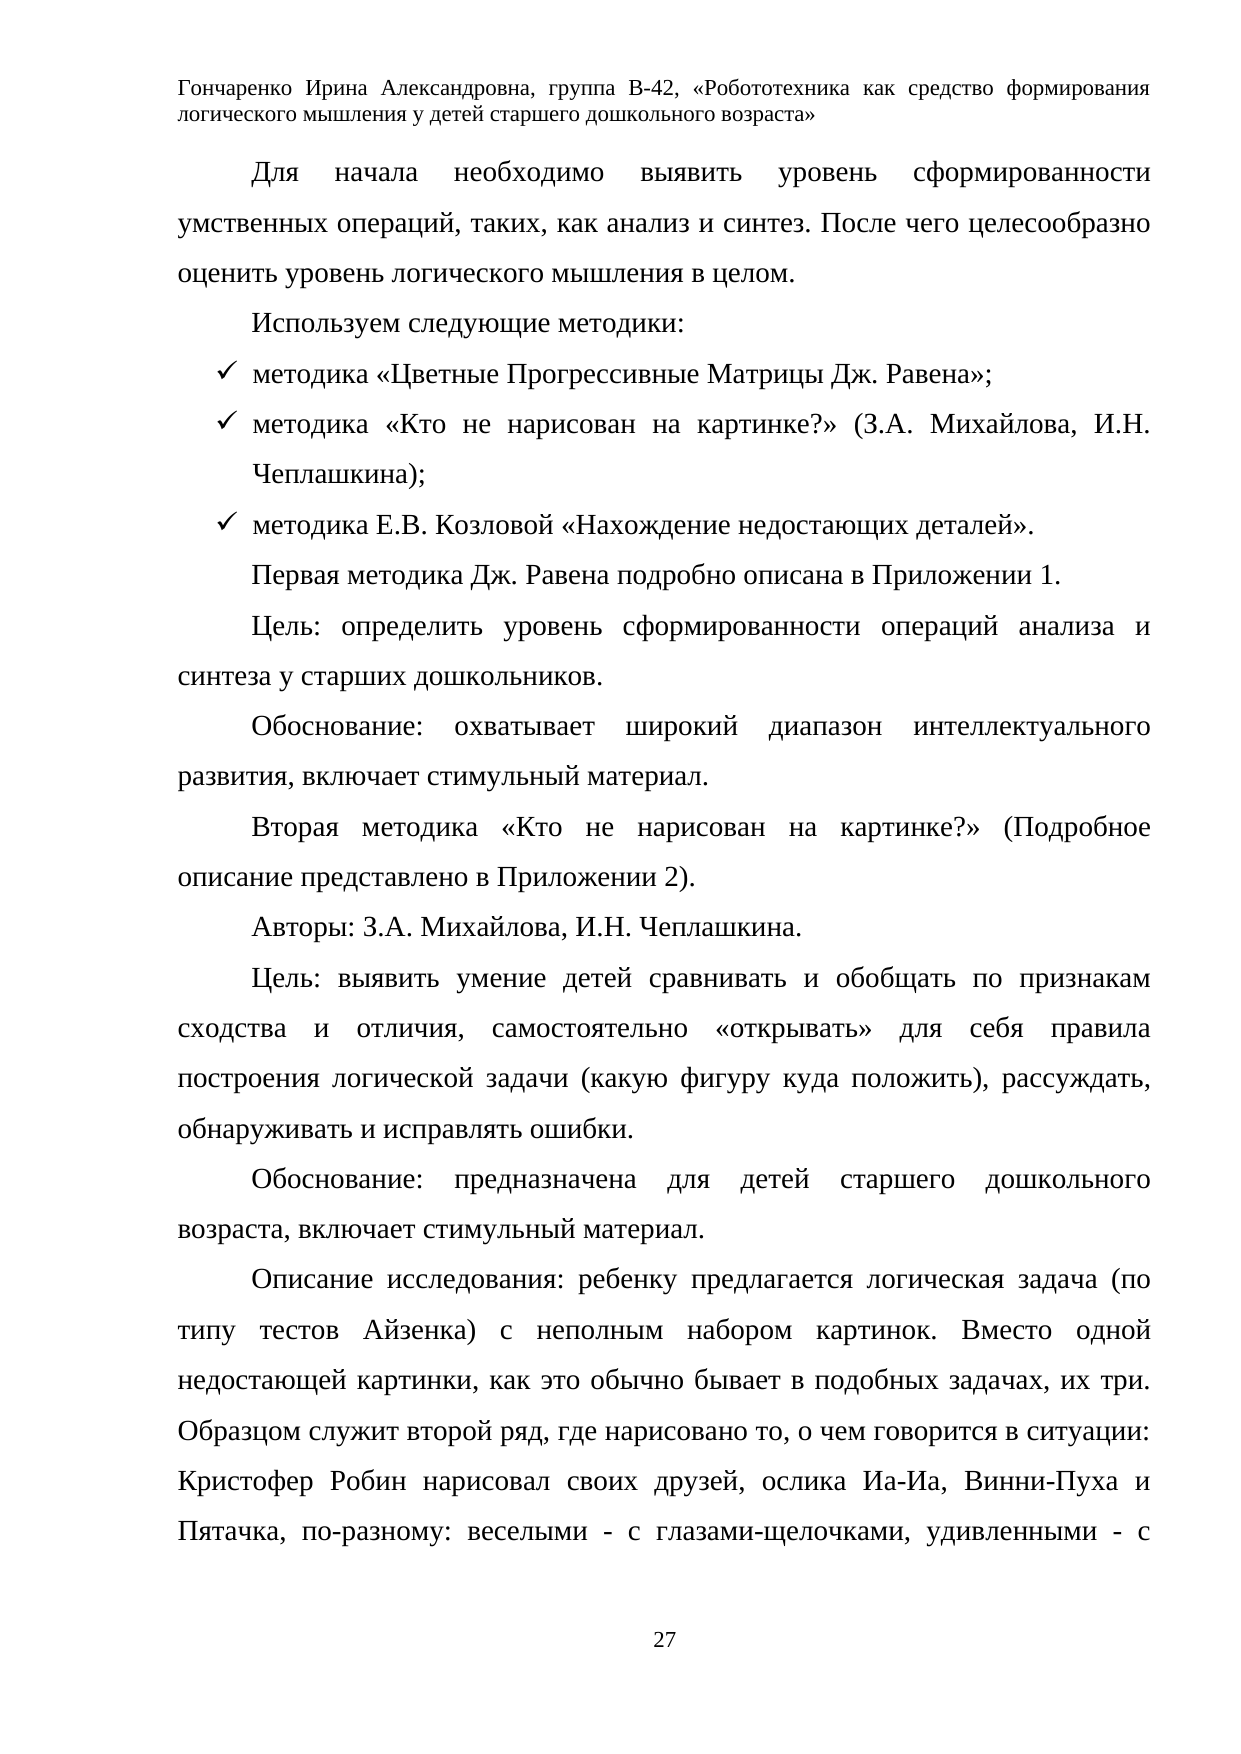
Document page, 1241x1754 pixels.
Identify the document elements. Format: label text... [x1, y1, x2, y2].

text Цель: выявить умение детей сравнивать и обобщать по признакам сходства и отличия, самостоятельно «открывать» для себя правила построения логической задачи (какую фигуру куда положить), рассуждать, обнаруживать и исправлять ошибки. [177, 960, 1152, 1144]
list методика Е.В. Козловой «Нахождение недостающих деталей». [215, 507, 1152, 541]
text Цель: определить уровень сформированности операций анализа и синтеза у старших дошкольников. [177, 608, 1152, 691]
list методика «Кто не нарисован на картинке?» (З.А. Михайлова, И.Н. Чеплашкина); [215, 406, 1152, 490]
text Для начала необходимо выявить уровень сформированности умственных операций, таких, как анализ и синтез. После чего целесообразно оценить уровень логического мышления в целом. [177, 154, 1152, 289]
text Вторая методика «Кто не нарисован на картинке?» (Подробное описание представлено в Приложении 2). [177, 809, 1152, 893]
text Авторы: З.А. Михайлова, И.Н. Чеплашкина. [177, 909, 1152, 943]
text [177, 1262, 1152, 1547]
text Используем следующие методики: [177, 305, 1152, 339]
text Обоснование: предназначена для детей старшего дошкольного возраста, включает стимульный материал. [177, 1161, 1152, 1245]
text Обоснование: охватывает широкий диапазон интеллектуального развития, включает стимульный материал. [177, 708, 1152, 792]
list методика «Цветные Прогрессивные Матрицы Дж. Равена»; [215, 356, 1152, 389]
text Первая методика Дж. Равена подробно описана в Приложении 1. [177, 557, 1152, 591]
